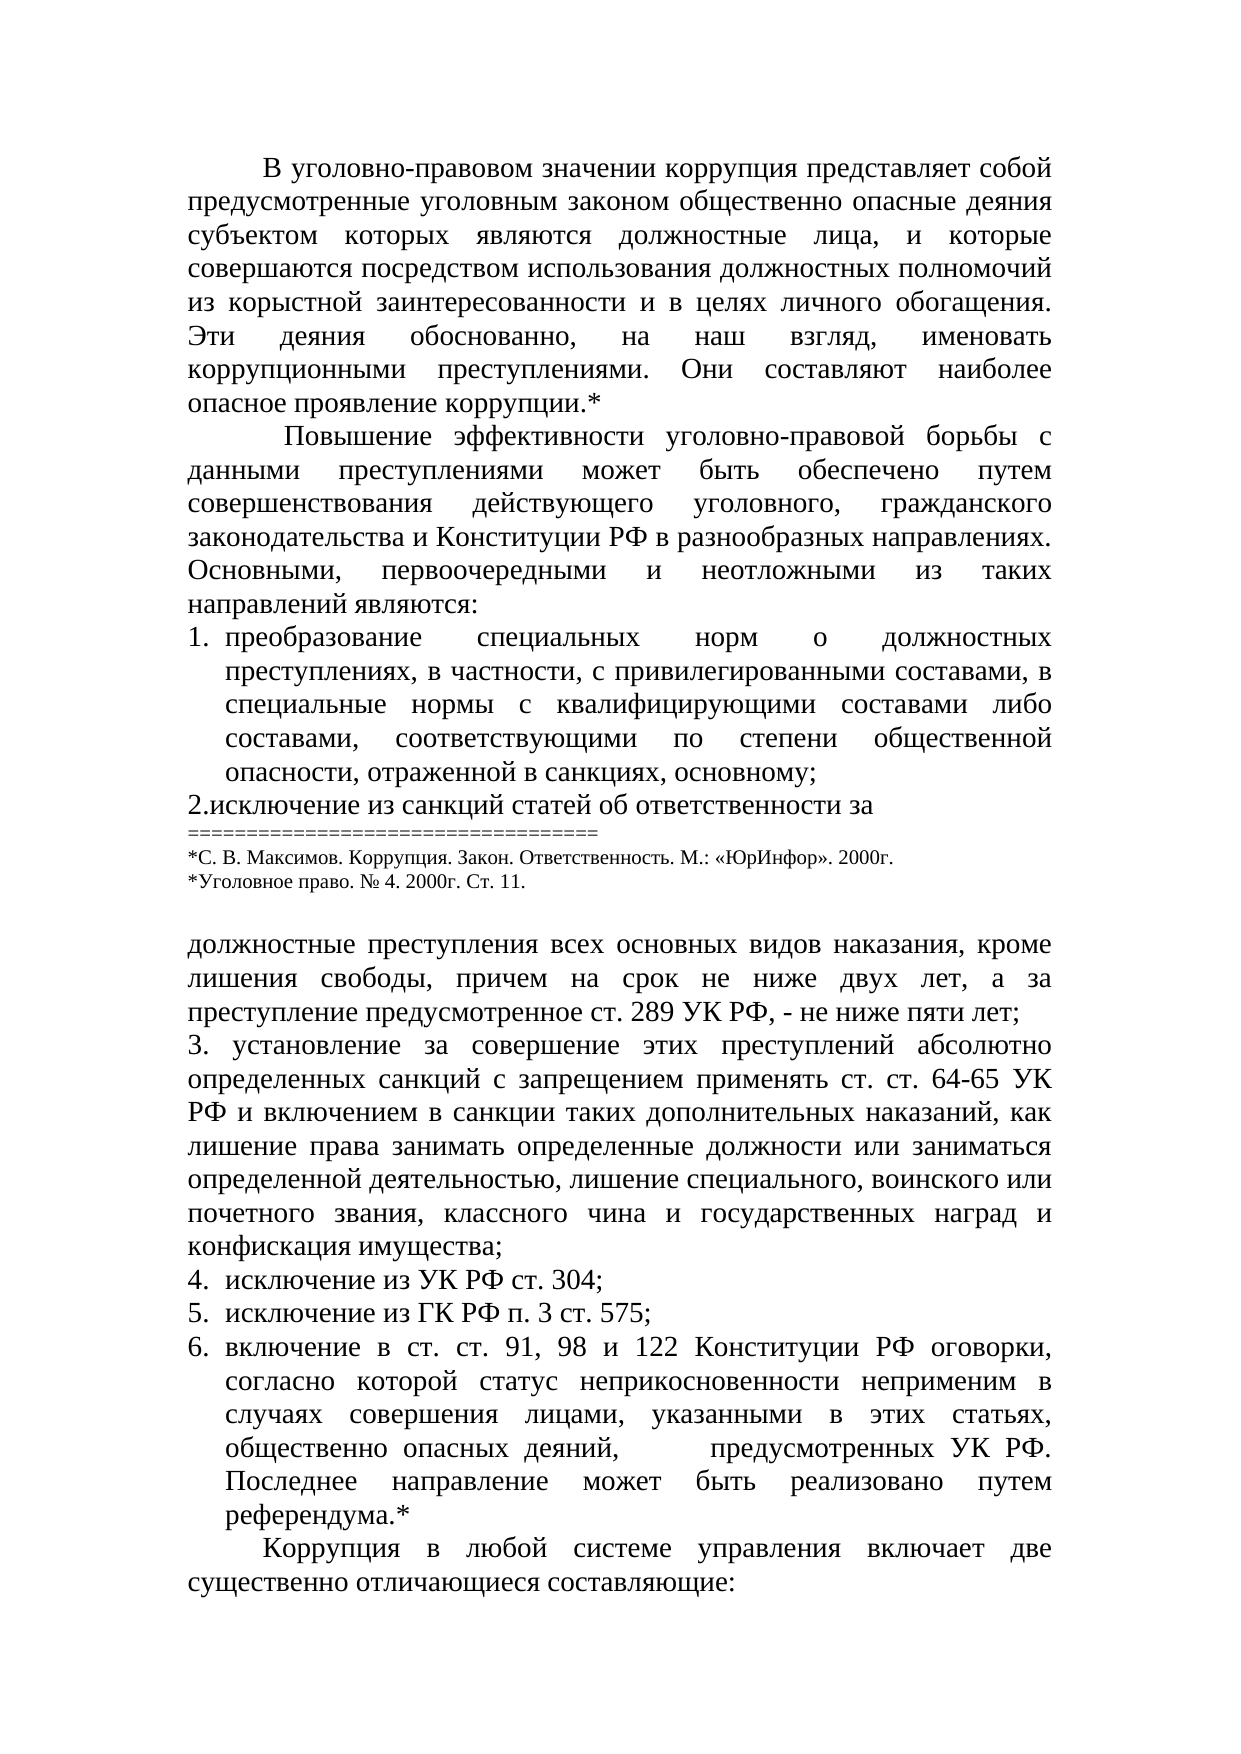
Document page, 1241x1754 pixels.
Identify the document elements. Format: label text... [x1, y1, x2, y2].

list исключение из УК РФ ст. 304; [187, 1262, 1053, 1296]
text 3. установление за совершение этих преступлений абсолютно определенных санкций с запрещением применять ст. ст. 64-65 УК РФ и включением в санкции таких дополнительных наказаний, как лишение права занимать определенные должности или заниматься определенной деятельностью, лишение специального, воинского или почетного звания, классного чина и государственных наград и конфискация имущества; [187, 1027, 1053, 1262]
text =================================== [187, 821, 1053, 845]
text 2.исключение из санкций статей об ответственности за [187, 787, 1053, 821]
text Коррупция в любой системе управления включает две существенно отличающиеся составляющие: [187, 1530, 1053, 1597]
text должностные преступления всех основных видов наказания, кроме лишения свободы, причем на срок не ниже двух лет, а за преступление предусмотренное ст. 289 УК РФ, - не ниже пяти лет; [187, 927, 1053, 1027]
text Повышение эффективности уголовно-правовой борьбы с данными преступлениями может быть обеспечено путем совершенствования действующего уголовного, гражданского законодательства и Конституции РФ в разнообразных направлениях. Основными, первоочередными и неотложными из таких направлений являются: [187, 418, 1053, 619]
text *Уголовное право. № 4. 2000г. Ст. 11. [187, 869, 1053, 893]
list включение в ст. ст. 91, 98 и 122 Конституции РФ оговорки, согласно которой статус неприкосновенности неприменим в случаях совершения лицами, указанными в этих статьях, общественно опасных деяний, предусмотренных УК РФ. Последнее направление может быть реализовано путем референдума.* [187, 1329, 1053, 1530]
text *С. В. Максимов. Коррупция. Закон. Ответственность. М.: «ЮрИнфор». 2000г. [187, 845, 1053, 869]
text В уголовно-правовом значении коррупция представляет собой предусмотренные уголовным законом общественно опасные деяния субъектом которых являются должностные лица, и которые совершаются посредством использования должностных полномочий из корыстной заинтересованности и в целях личного обогащения. Эти деяния обоснованно, на наш взгляд, именовать коррупционными преступлениями. Они составляют наиболее опасное проявление коррупции.* [187, 150, 1053, 418]
list преобразование специальных норм о должностных преступлениях, в частности, с привилегированными составами, в специальные нормы с квалифицирующими составами либо составами, соответствующими по степени общественной опасности, отраженной в санкциях, основному; [187, 619, 1053, 787]
list исключение из ГК РФ п. 3 ст. 575; [187, 1296, 1053, 1329]
